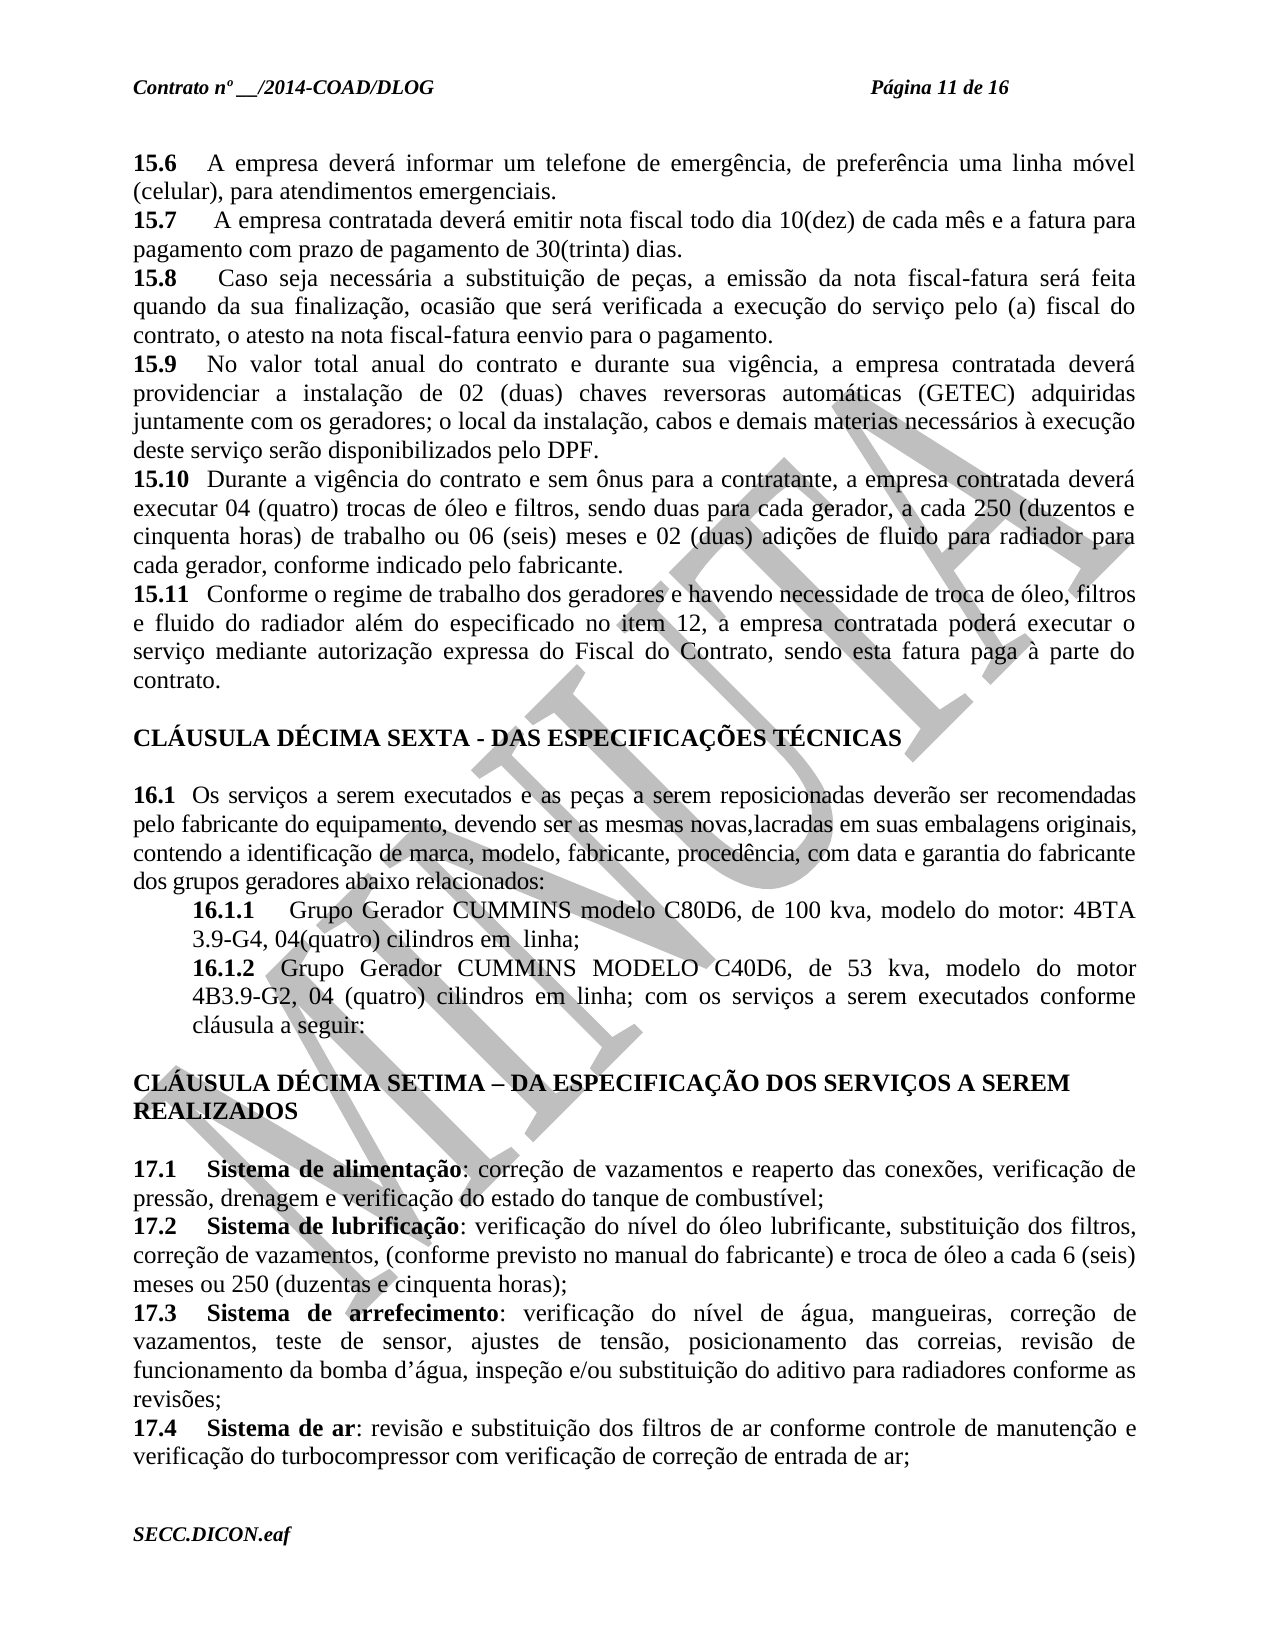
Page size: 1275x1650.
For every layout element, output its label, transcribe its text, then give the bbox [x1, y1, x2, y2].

text CLÁUSULA DÉCIMA SEXTA - DAS ESPECIFICAÇÕES TÉCNICAS [133, 723, 1137, 751]
list No valor total anual do contrato e durante sua vigência, a empresa contratada deverá providenciar a instalação de 02 (duas) chaves reversoras automáticas (GETEC) adquiridas juntamente com os geradores; o local da instalação, cabos e demais materias necessários à execução deste serviço serão disponibilizados pelo DPF. [133, 349, 1137, 464]
text 16.1.2 Grupo Gerador CUMMINS MODELO C40D6, de 53 kva, modelo do motor 4B3.9-G2, 04 (quatro) cilindros em linha; com os serviços a serem executados conforme cláusula a seguir: [192, 953, 1137, 1039]
list Conforme o regime de trabalho dos geradores e havendo necessidade de troca de óleo, filtros e fluido do radiador além do especificado no item 12, a empresa contratada poderá executar o serviço mediante autorização expressa do Fiscal do Contrato, sendo esta fatura paga à parte do contrato. [133, 579, 1137, 694]
text 17.2 Sistema de lubrificação: verificação do nível do óleo lubrificante, substituição dos filtros, correção de vazamentos, (conforme previsto no manual do fabricante) e troca de óleo a cada 6 (seis) meses ou 250 (duzentas e cinquenta horas); [133, 1211, 1137, 1298]
text 17.4 Sistema de ar: revisão e substituição dos filtros de ar conforme controle de manutenção e verificação do turbocompressor com verificação de correção de entrada de ar; [133, 1413, 1137, 1470]
text 16.1 Os serviços a serem executados e as peças a serem reposicionadas deverão ser recomendadas pelo fabricante do equipamento, devendo ser as mesmas novas,lacradas em suas embalagens originais, contendo a identificação de marca, modelo, fabricante, procedência, com data e garantia do fabricante dos grupos geradores abaixo relacionados: [133, 780, 1137, 895]
list A empresa contratada deverá emitir nota fiscal todo dia 10(dez) de cada mês e a fatura para pagamento com prazo de pagamento de 30(trinta) dias. [133, 205, 1137, 263]
list Durante a vigência do contrato e sem ônus para a contratante, a empresa contratada deverá executar 04 (quatro) trocas de óleo e filtros, sendo duas para cada gerador, a cada 250 (duzentos e cinquenta horas) de trabalho ou 06 (seis) meses e 02 (duas) adições de fluido para radiador para cada gerador, conforme indicado pelo fabricante. [133, 464, 1137, 579]
text 17.1 Sistema de alimentação: correção de vazamentos e reaperto das conexões, verificação de pressão, drenagem e verificação do estado do tanque de combustível; [133, 1154, 1137, 1211]
list Caso seja necessária a substituição de peças, a emissão da nota fiscal-fatura será feita quando da sua finalização, ocasião que será verificada a execução do serviço pelo (a) fiscal do contrato, o atesto na nota fiscal-fatura eenvio para o pagamento. [133, 263, 1137, 349]
text CLÁUSULA DÉCIMA SETIMA – DA ESPECIFICAÇÃO DOS SERVIÇOS A SEREM REALIZADOS [133, 1068, 1137, 1125]
text 17.3 Sistema de arrefecimento: verificação do nível de água, mangueiras, correção de vazamentos, teste de sensor, ajustes de tensão, posicionamento das correias, revisão de funcionamento da bomba d’água, inspeção e/ou substituição do aditivo para radiadores conforme as revisões; [133, 1298, 1137, 1413]
text 16.1.1 Grupo Gerador CUMMINS modelo C80D6, de 100 kva, modelo do motor: 4BTA 3.9-G4, 04(quatro) cilindros em linha; [192, 895, 1137, 953]
text 15.6 A empresa deverá informar um telefone de emergência, de preferência uma linha móvel (celular), para atendimentos emergenciais. [133, 148, 1137, 205]
